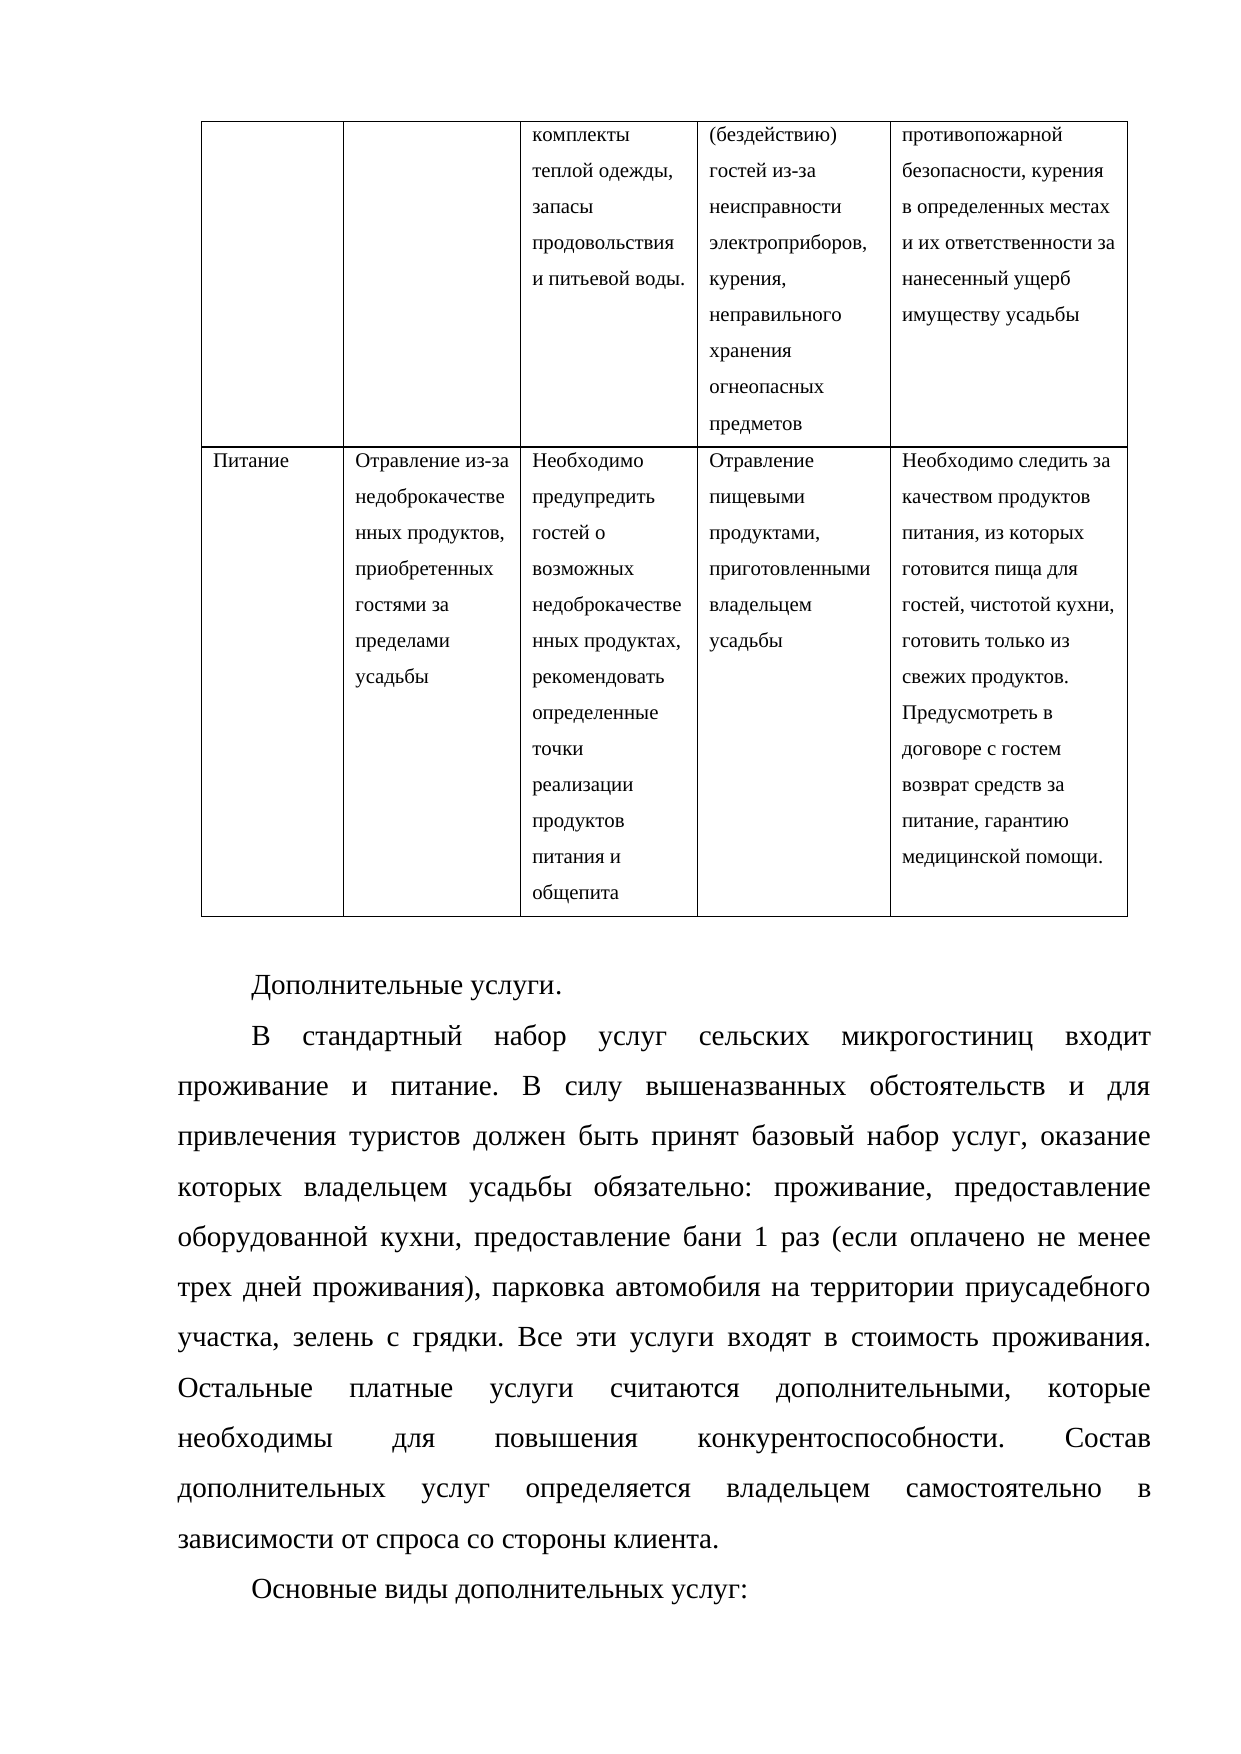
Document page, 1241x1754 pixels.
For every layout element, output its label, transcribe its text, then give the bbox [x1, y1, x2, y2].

table_cell Необходимо следить за качеством продуктов питания, из которых готовится пища для гостей, чистотой кухни, готовить только из свежих продуктов. Предусмотреть в договоре с гостем возврат средств за питание, гарантию медицинской помощи. [891, 448, 1127, 916]
table_cell Питание [202, 448, 343, 916]
subtitle Дополнительные услуги. [177, 967, 1152, 1001]
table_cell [891, 122, 1127, 446]
table_cell Необходимо предупредить гостей о возможных недоброкачественных продуктах, рекомендовать определенные точки реализации продуктов питания и общепита [521, 448, 697, 916]
table_cell Отравление из-за недоброкачественных продуктов, приобретенных гостями за пределами усадьбы [344, 448, 520, 916]
table_cell Отравление пищевыми продуктами, приготовленными владельцем усадьбы [698, 448, 890, 916]
text В стандартный набор услуг сельских микрогостиниц входит проживание и питание. В силу вышеназванных обстоятельств и для привлечения туристов должен быть принят базовый набор услуг, оказание которых владельцем усадьбы обязательно: проживание, предоставление оборудованной кухни, предоставление бани 1 раз (если оплачено не менее трех дней проживания), парковка автомобиля на территории приусадебного участка, зелень с грядки. Все эти услуги входят в стоимость проживания. Остальные платные услуги считаются дополнительными, которые необходимы для повышения конкурентоспособности. Состав дополнительных услуг определяется владельцем самостоятельно в зависимости от спроса со стороны клиента. [177, 1018, 1152, 1554]
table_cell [698, 122, 890, 446]
text Основные виды дополнительных услуг: [177, 1571, 1152, 1605]
